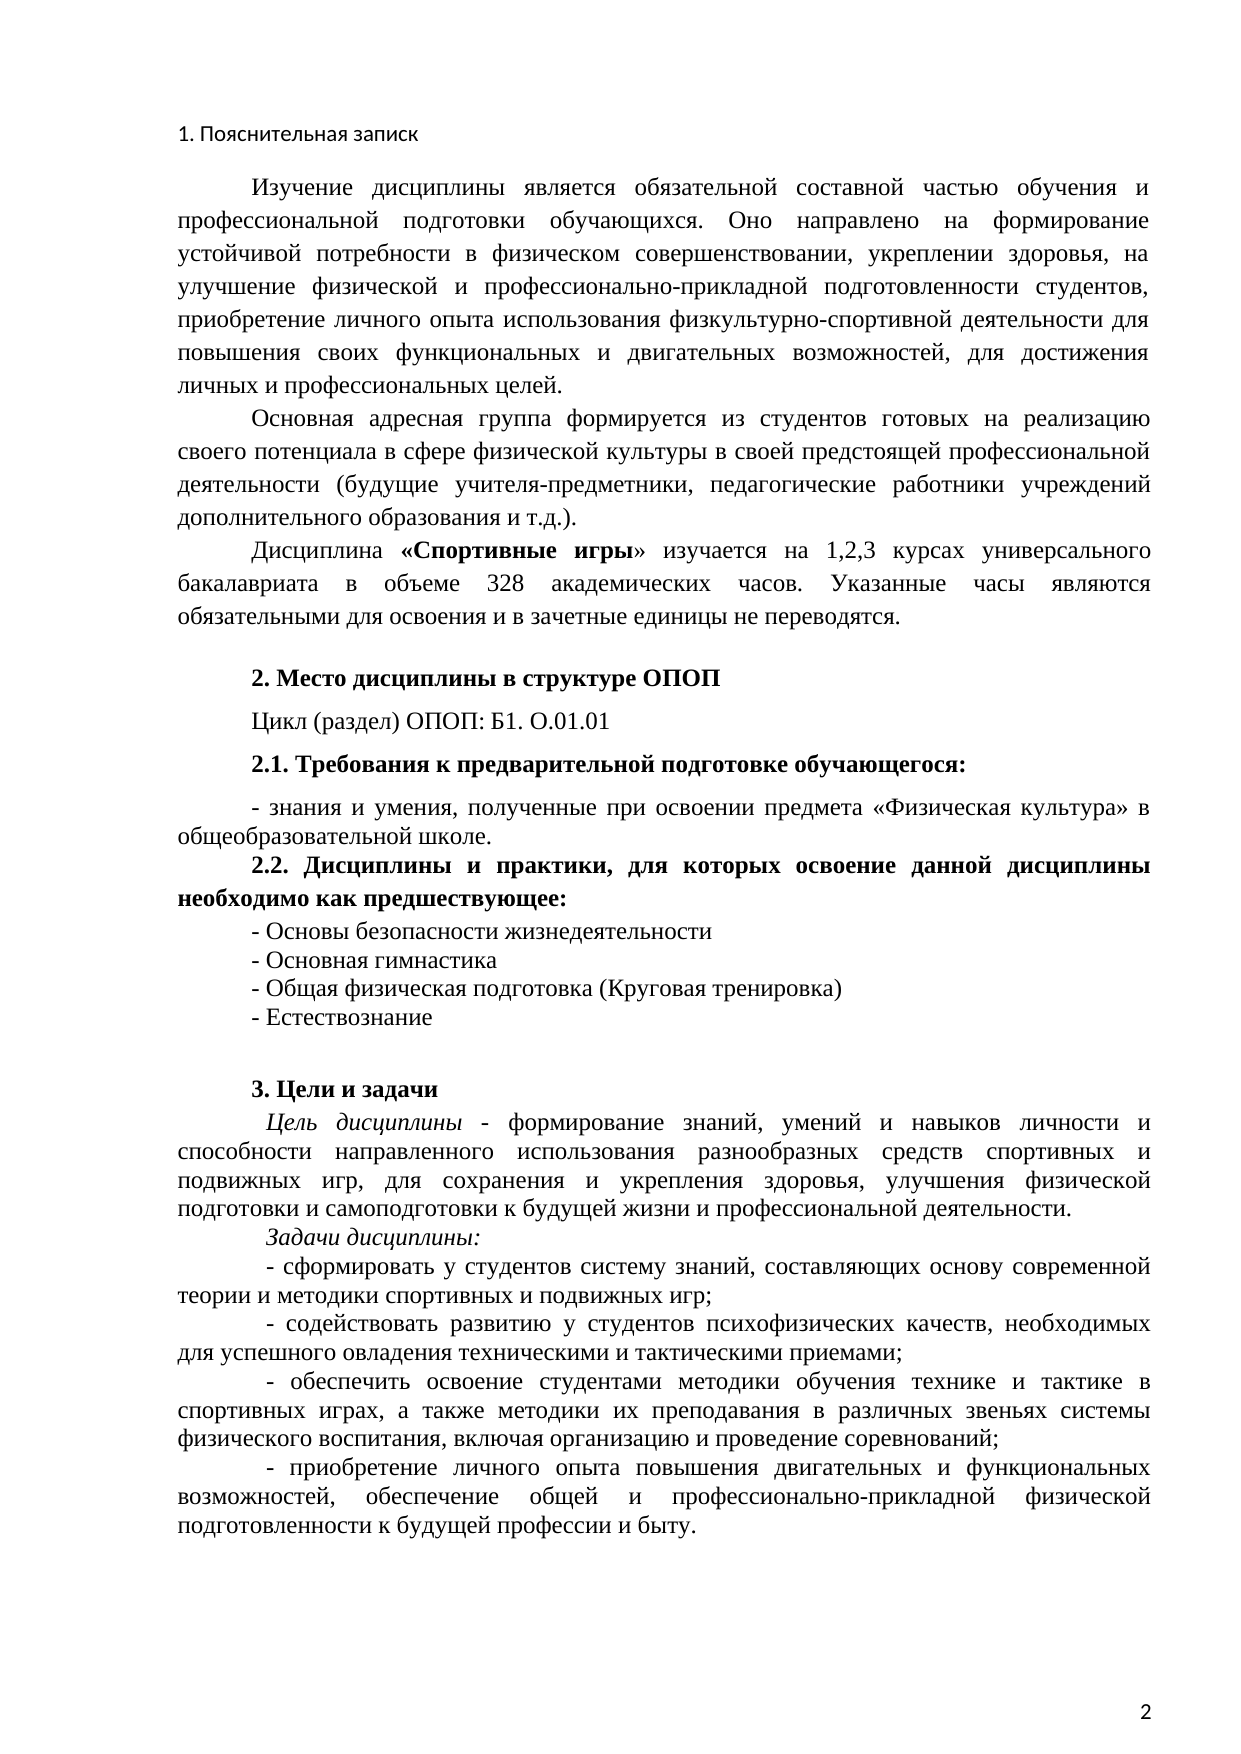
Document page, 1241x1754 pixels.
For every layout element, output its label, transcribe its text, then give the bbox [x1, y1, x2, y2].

text - обеспечить освоение студентами методики обучения технике и тактике в спортивных играх, а также методики их преподавания в различных звеньях системы физического воспитания, включая организацию и проведение соревнований; [177, 1366, 1152, 1452]
text - Основная гимнастика [177, 945, 1152, 973]
text Задачи дисциплины: [177, 1222, 1152, 1251]
text Дисциплина «Спортивные игры» изучается на 1,2,3 курсах универсального бакалавриата в объеме 328 академических часов. Указанные часы являются обязательными для освоения и в зачетные единицы не переводятся. [177, 535, 1152, 630]
text 1. Пояснительная записка [177, 118, 1152, 147]
text Основная адресная группа формируется из студентов готовых на реализацию своего потенциала в сфере физической культуры в своей предстоящей профессиональной деятельности (будущие учителя-предметники, педагогические работники учреждений дополнительного образования и т.д.). [177, 403, 1152, 531]
text - сформировать у студентов систему знаний, составляющих основу современной теории и методики спортивных и подвижных игр; [177, 1251, 1152, 1308]
text - Естествознание [177, 1002, 1152, 1031]
text - Основы безопасности жизнедеятельности [177, 916, 1152, 945]
text - содействовать развитию у студентов психофизических качеств, необходимых для успешного овладения техническими и тактическими приемами; [177, 1308, 1152, 1366]
text 3. Цели и задачи [177, 1074, 1152, 1103]
text Цель дисциплины - формирование знаний, умений и навыков личности и способности направленного использования разнообразных средств спортивных и подвижных игр, для сохранения и укрепления здоровья, улучшения физической подготовки и самоподготовки к будущей жизни и профессиональной деятельности. [177, 1107, 1152, 1222]
text Изучение дисциплины является обязательной составной частью обучения и профессиональной подготовки обучающихся. Оно направлено на формирование устойчивой потребности в физическом совершенствовании, укреплении здоровья, на улучшение физической и профессионально-прикладной подготовленности студентов, приобретение личного опыта использования физкультурно-спортивной деятельности для повышения своих функциональных и двигательных возможностей, для достижения личных и профессиональных целей. [177, 172, 1149, 399]
text Цикл (раздел) ОПОП: Б1. О.01.01 [177, 706, 1152, 735]
text - знания и умения, полученные при освоении предмета «Физическая культура» в общеобразовательной школе. [177, 792, 1152, 850]
text 2. Место дисциплины в структуре ОПОП [177, 663, 1152, 692]
text 2.2. Дисциплины и практики, для которых освоение данной дисциплины необходимо как предшествующее: [177, 850, 1152, 912]
text 2.1. Требования к предварительной подготовке обучающегося: [177, 749, 1152, 778]
text - приобретение личного опыта повышения двигательных и функциональных возможностей, обеспечение общей и профессионально-прикладной физической подготовленности к будущей профессии и быту. [177, 1452, 1152, 1538]
text - Общая физическая подготовка (Круговая тренировка) [177, 973, 1152, 1002]
